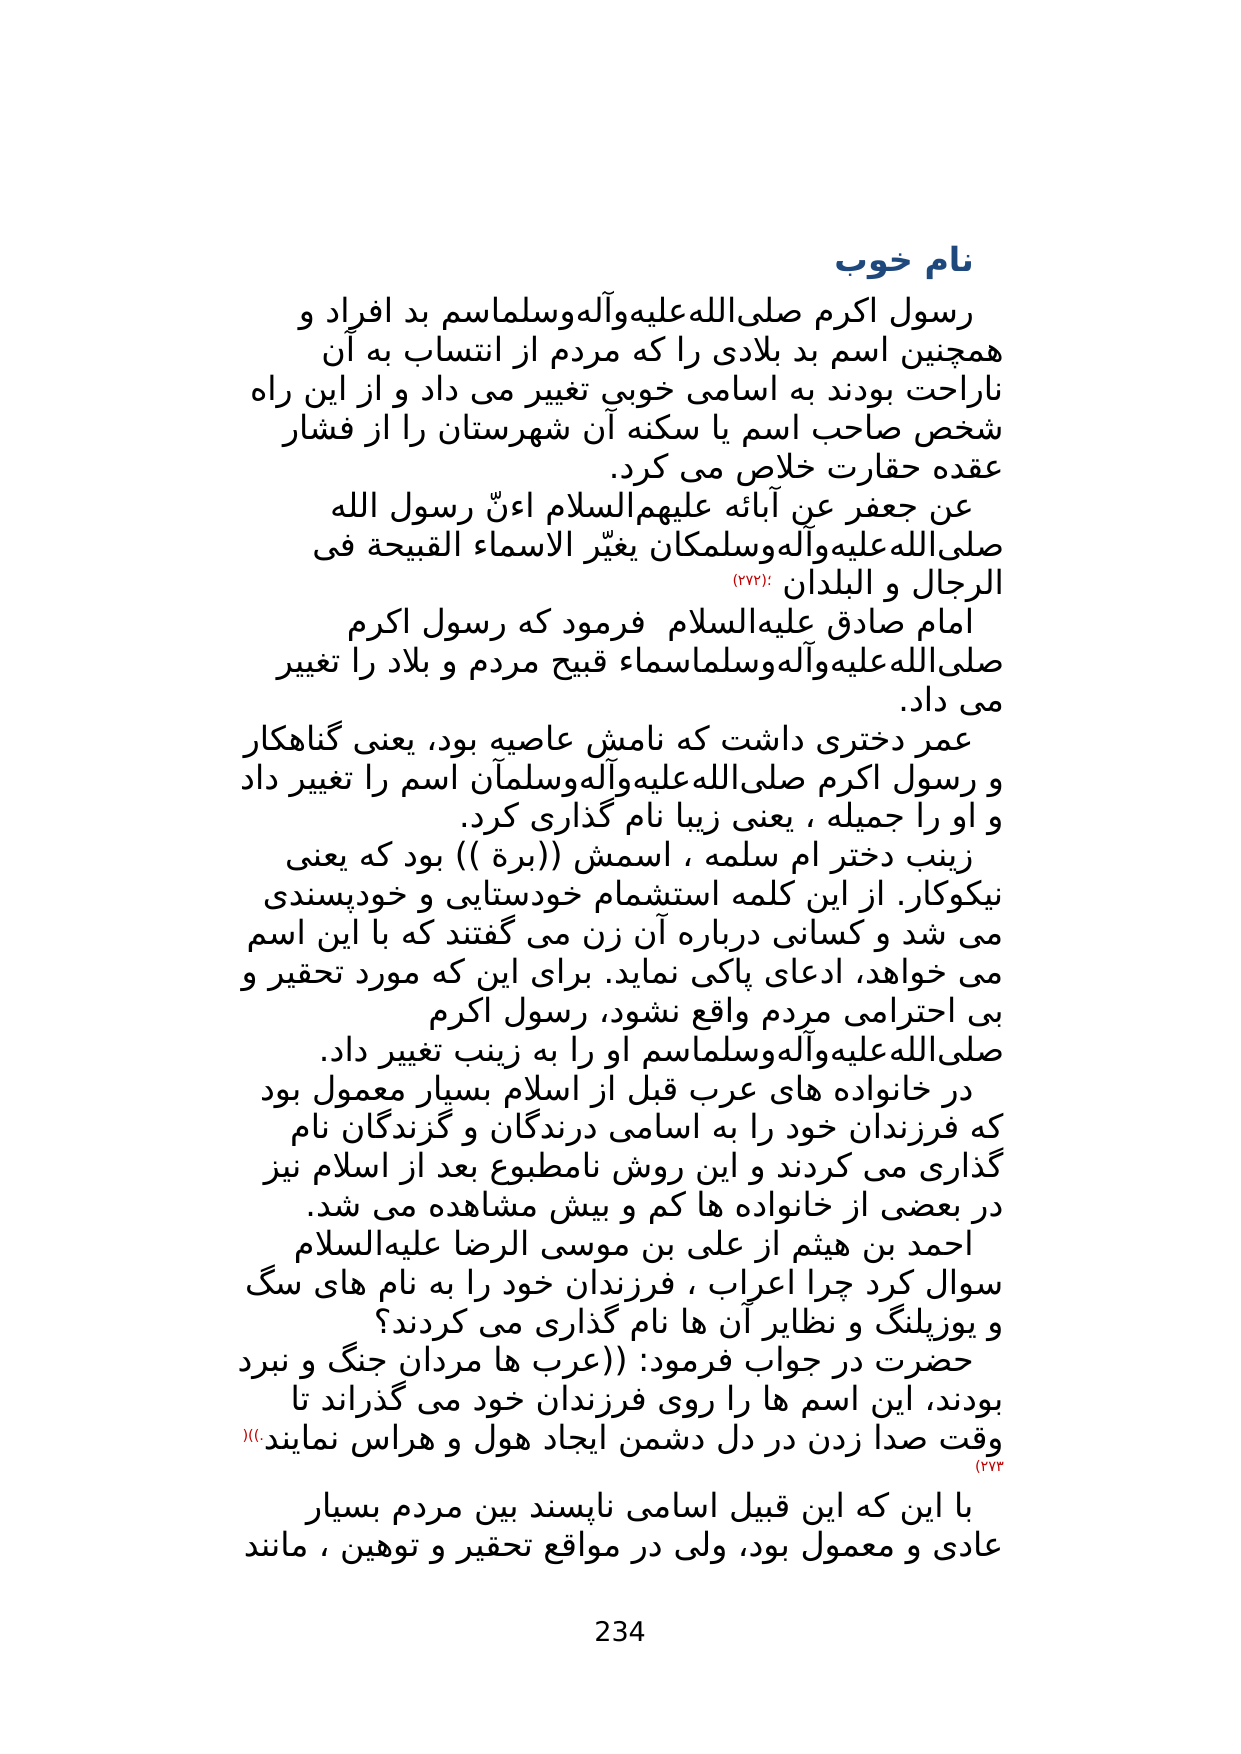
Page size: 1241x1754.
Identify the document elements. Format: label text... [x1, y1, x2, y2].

text عن جعفر عن آبائه عليهم‌السلام اءنّ رسول الله صلى‌الله‌عليه‌وآله‌وسلمكان يغيّر الاسماء القبيحة فى الرجال و البلدان ؛(٢٧٢) [236, 486, 1004, 603]
text رسول اكرم صلى‌الله‌عليه‌وآله‌وسلماسم بد افراد و همچنين اسم بد بلادى را كه مردم از انتساب به آن ناراحت بودند به اسامى خوبى تغيير مى داد و از اين راه شخص صاحب اسم يا سكنه آن شهرستان را از فشار عقده حقارت خلاص مى كرد. [236, 292, 1004, 486]
text امام صادق عليه‌السلام فرمود كه رسول اكرم صلى‌الله‌عليه‌وآله‌وسلماسماء قبيح مردم و بلاد را تغيير مى داد. [236, 603, 1004, 719]
text احمد بن هيثم از على بن موسى الرضا عليه‌السلام سوال كرد چرا اعراب ، فرزندان خود را به نام هاى سگ و يوزپلنگ و نظاير آن ها نام گذارى مى كردند؟ [236, 1224, 1004, 1341]
text زينب دختر ام سلمه ، اسمش ((برة )) بود كه يعنى نيكوكار. از اين كلمه استشمام خودستايى و خودپسندى مى شد و كسانى درباره آن زن مى گفتند كه با اين اسم مى خواهد، ادعاى پاكى نمايد. براى اين كه مورد تحقير و بى احترامى مردم واقع نشود، رسول اكرم صلى‌الله‌عليه‌وآله‌وسلماسم او را به زينب تغيير داد. [236, 836, 1004, 1069]
text در خانواده هاى عرب قبل از اسلام بسيار معمول بود كه فرزندان خود را به اسامى درندگان و گزندگان نام گذارى مى كردند و اين روش نامطبوع بعد از اسلام نيز در بعضى از خانواده ها كم و بيش مشاهده مى شد. [236, 1069, 1004, 1224]
text حضرت در جواب فرمود: ((عرب ها مردان جنگ و نبرد بودند، اين اسم ها را روى فرزندان خود مى گذراند تا وقت صدا زدن در دل دشمن ايجاد هول و هراس نمايند.))(٢٧٣) [236, 1341, 1004, 1487]
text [236, 1487, 1004, 1564]
subtitle نام خوب [236, 241, 1004, 279]
text عمر دخترى داشت كه نامش عاصيه بود، يعنى گناهكار و رسول اكرم صلى‌الله‌عليه‌وآله‌وسلمآن اسم را تغيير داد و او را جميله ، يعنى زيبا نام گذارى كرد. [236, 719, 1004, 836]
